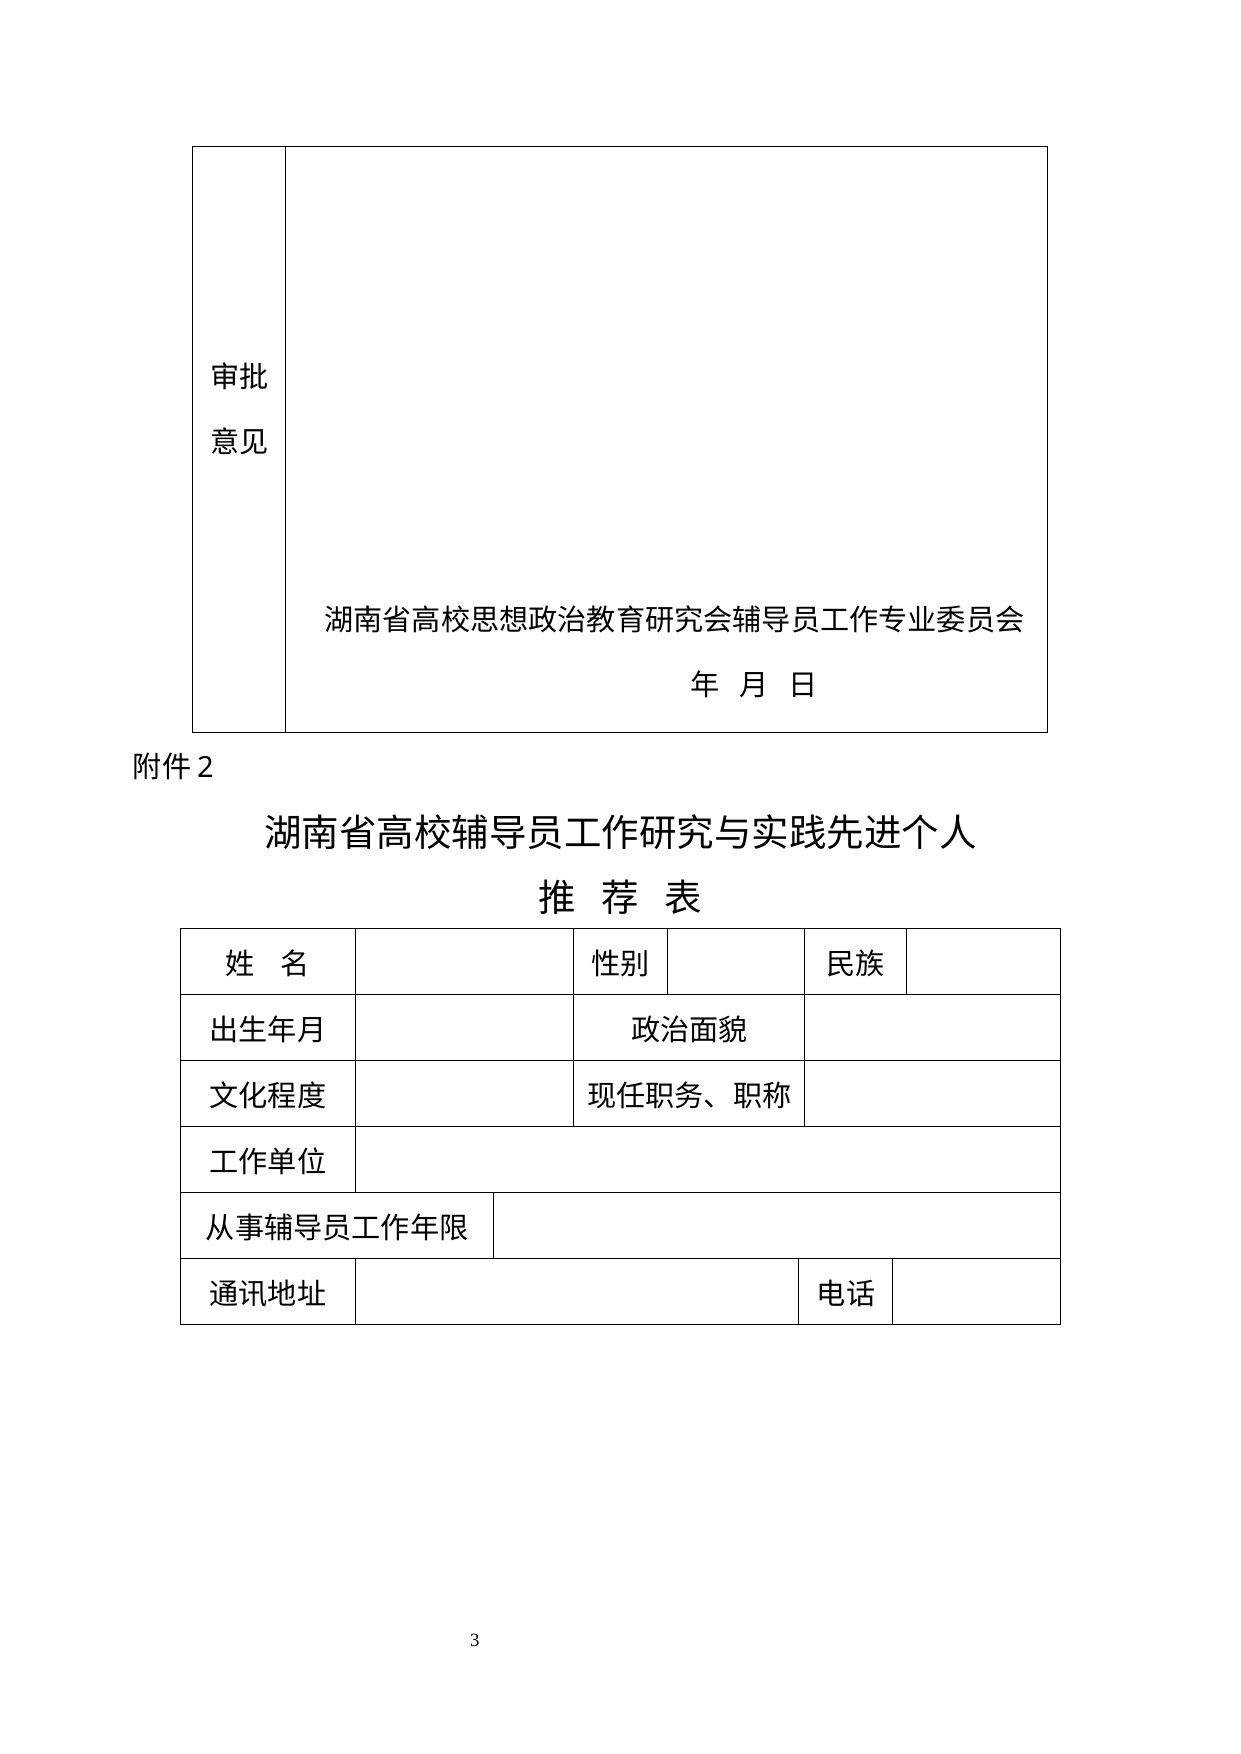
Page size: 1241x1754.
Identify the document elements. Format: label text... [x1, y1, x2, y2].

table_header [907, 929, 1060, 994]
table_header 姓 名 [181, 929, 355, 994]
table_cell [494, 1193, 1060, 1258]
table_header 性别 [574, 929, 667, 994]
table_cell [356, 1127, 1060, 1192]
table_cell [805, 995, 1060, 1060]
table_cell 现任职务、职称 [574, 1061, 804, 1126]
text 湖南省高校辅导员工作研究与实践先进个人 [170, 798, 1070, 863]
table_cell [356, 1259, 798, 1324]
table_cell [893, 1259, 1060, 1324]
table_cell [356, 1061, 573, 1126]
table_cell 湖南省高校思想政治教育研究会辅导员工作专业委员会 年 月 日 [286, 147, 1047, 732]
text 推 荐 表 [170, 863, 1070, 928]
table_cell 政治面貌 [574, 995, 804, 1060]
table_cell [356, 995, 573, 1060]
text 附件2 [133, 733, 1086, 798]
table_cell 从事辅导员工作年限 [181, 1193, 493, 1258]
table_cell 文化程度 [181, 1061, 355, 1126]
table_cell 审批 意见 [193, 147, 285, 732]
table_cell 电话 [799, 1259, 892, 1324]
table_cell [805, 1061, 1060, 1126]
table_header 民族 [805, 929, 906, 994]
table_header [356, 929, 573, 994]
table_header [668, 929, 804, 994]
table_cell 工作单位 [181, 1127, 355, 1192]
table_cell 通讯地址 [181, 1259, 355, 1324]
table_cell 出生年月 [181, 995, 355, 1060]
